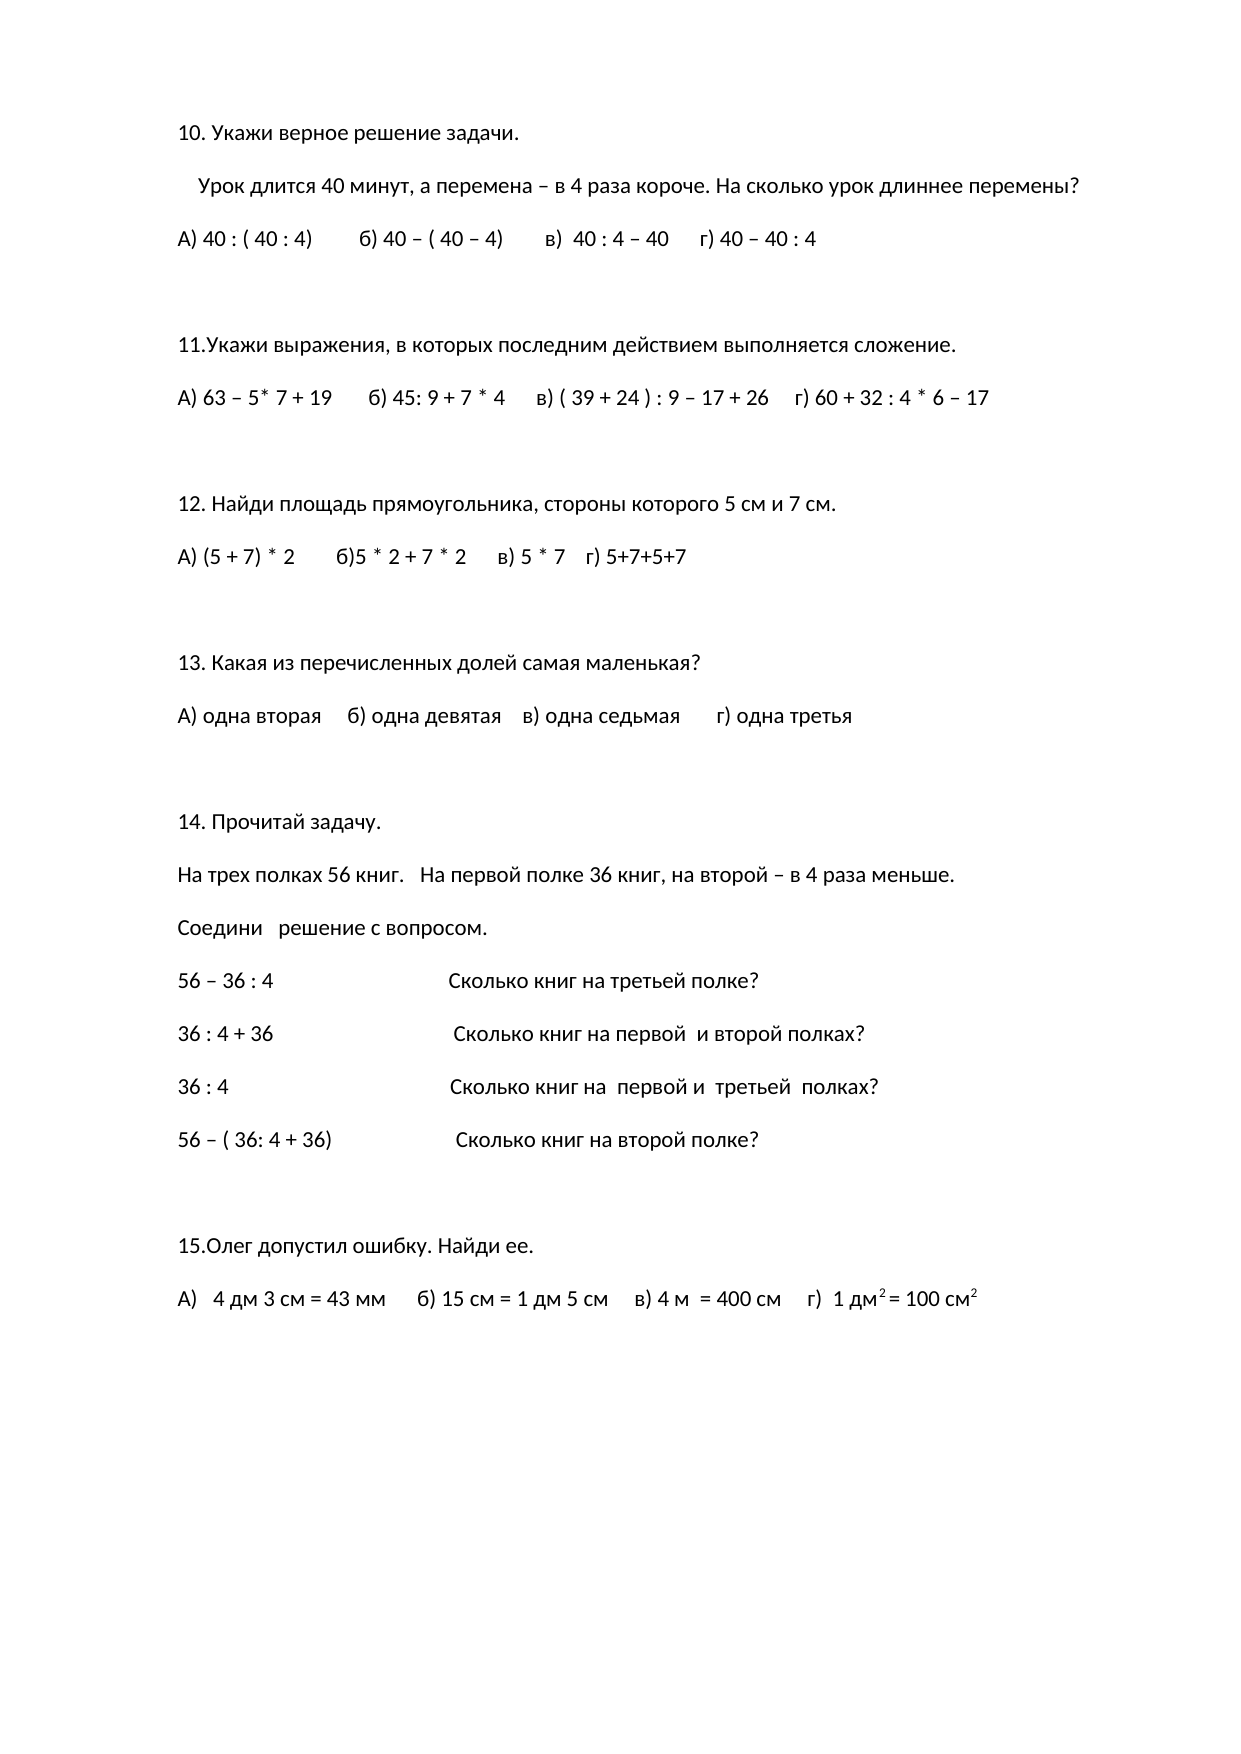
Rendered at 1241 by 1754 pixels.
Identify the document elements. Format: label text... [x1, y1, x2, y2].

text 11.Укажи выражения, в которых последним действием выполняется сложение. [177, 330, 1152, 358]
text На трех полках 56 книг. На первой полке 36 книг, на второй – в 4 раза меньше. [177, 860, 1152, 888]
text 56 – 36 : 4 Сколько книг на третьей полке? [177, 966, 1152, 994]
text 36 : 4 + 36 Сколько книг на первой и второй полках? [177, 1019, 1152, 1047]
text А) 4 дм 3 см = 43 мм б) 15 см = 1 дм 5 см в) 4 м = 400 см г) 1 дм2 = 100 см2 [177, 1284, 1152, 1313]
text А) одна вторая б) одна девятая в) одна седьмая г) одна третья [177, 701, 1152, 729]
text А) 40 : ( 40 : 4) б) 40 – ( 40 – 4) в) 40 : 4 – 40 г) 40 – 40 : 4 [177, 224, 1152, 252]
text 10. Укажи верное решение задачи. [177, 118, 1152, 146]
text Соедини решение с вопросом. [177, 913, 1152, 941]
text 36 : 4 Сколько книг на первой и третьей полках? [177, 1072, 1152, 1101]
text 12. Найди площадь прямоугольника, стороны которого 5 см и 7 см. [177, 489, 1152, 517]
text 15.Олег допустил ошибку. Найди ее. [177, 1232, 1152, 1259]
text 13. Какая из перечисленных долей самая маленькая? [177, 648, 1152, 676]
text 56 – ( 36: 4 + 36) Сколько книг на второй полке? [177, 1126, 1152, 1153]
text А) (5 + 7) * 2 б)5 * 2 + 7 * 2 в) 5 * 7 г) 5+7+5+7 [177, 542, 1152, 570]
text Урок длится 40 минут, а перемена – в 4 раза короче. На сколько урок длиннее перемены? [177, 171, 1152, 199]
text А) 63 – 5* 7 + 19 б) 45: 9 + 7 * 4 в) ( 39 + 24 ) : 9 – 17 + 26 г) 60 + 32 : 4 * 6 – 17 [177, 383, 1152, 411]
text 14. Прочитай задачу. [177, 807, 1152, 835]
